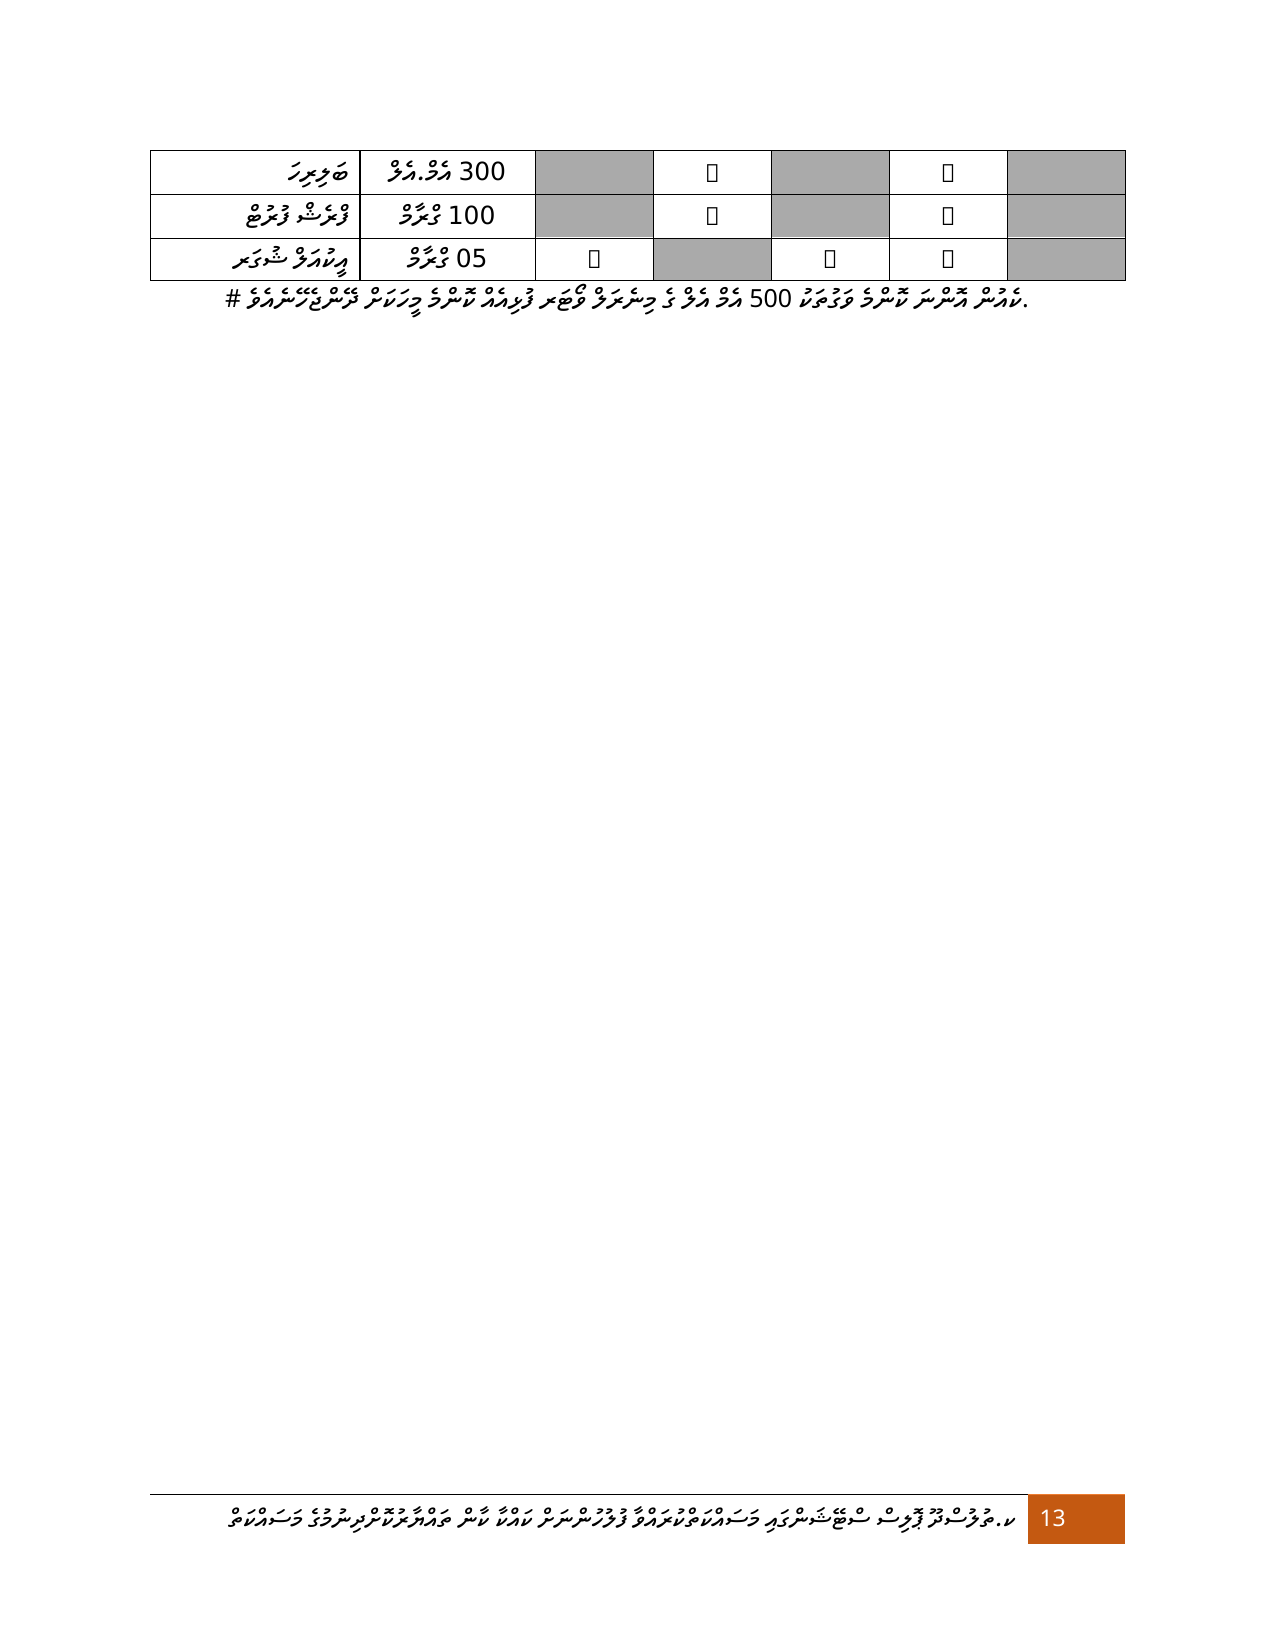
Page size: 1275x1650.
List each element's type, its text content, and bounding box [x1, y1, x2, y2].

table_cell [772, 151, 889, 194]
table_cell  [772, 239, 889, 280]
table_cell  [890, 239, 1007, 280]
table_cell ފްރެޝް ފުރުޓް [151, 195, 359, 237]
table_cell [1008, 239, 1125, 280]
table_cell [654, 239, 771, 280]
table_cell [1008, 195, 1125, 237]
table_cell  [890, 195, 1007, 237]
table_cell  [654, 195, 771, 237]
table_cell  [890, 151, 1007, 194]
table_cell ބަލިރިހަ [151, 151, 359, 194]
table_cell 05 ގްރާމް [361, 239, 535, 280]
table_cell [536, 195, 653, 237]
table_cell އީކުއަލް ޝުގަރ [151, 239, 359, 280]
table_cell  [654, 151, 771, 194]
table_cell [772, 195, 889, 237]
table_cell [536, 151, 653, 194]
table_cell [1008, 151, 1125, 194]
table_cell  [536, 239, 653, 280]
table_cell 100 ގްރާމް [361, 195, 535, 237]
table_cell 300 އެމް.އެލް [361, 151, 535, 194]
text # ކެއުން އޮންނަ ކޮންމެ ވަގުތަކު 500 އެމް އެލް ގެ މިނެރަލް ވޯޓަރ ފުޅިއެއް ކޮންމެ މީހަކަށް ދޭންޖެހޭނެއެވެ. [195, 281, 1125, 318]
